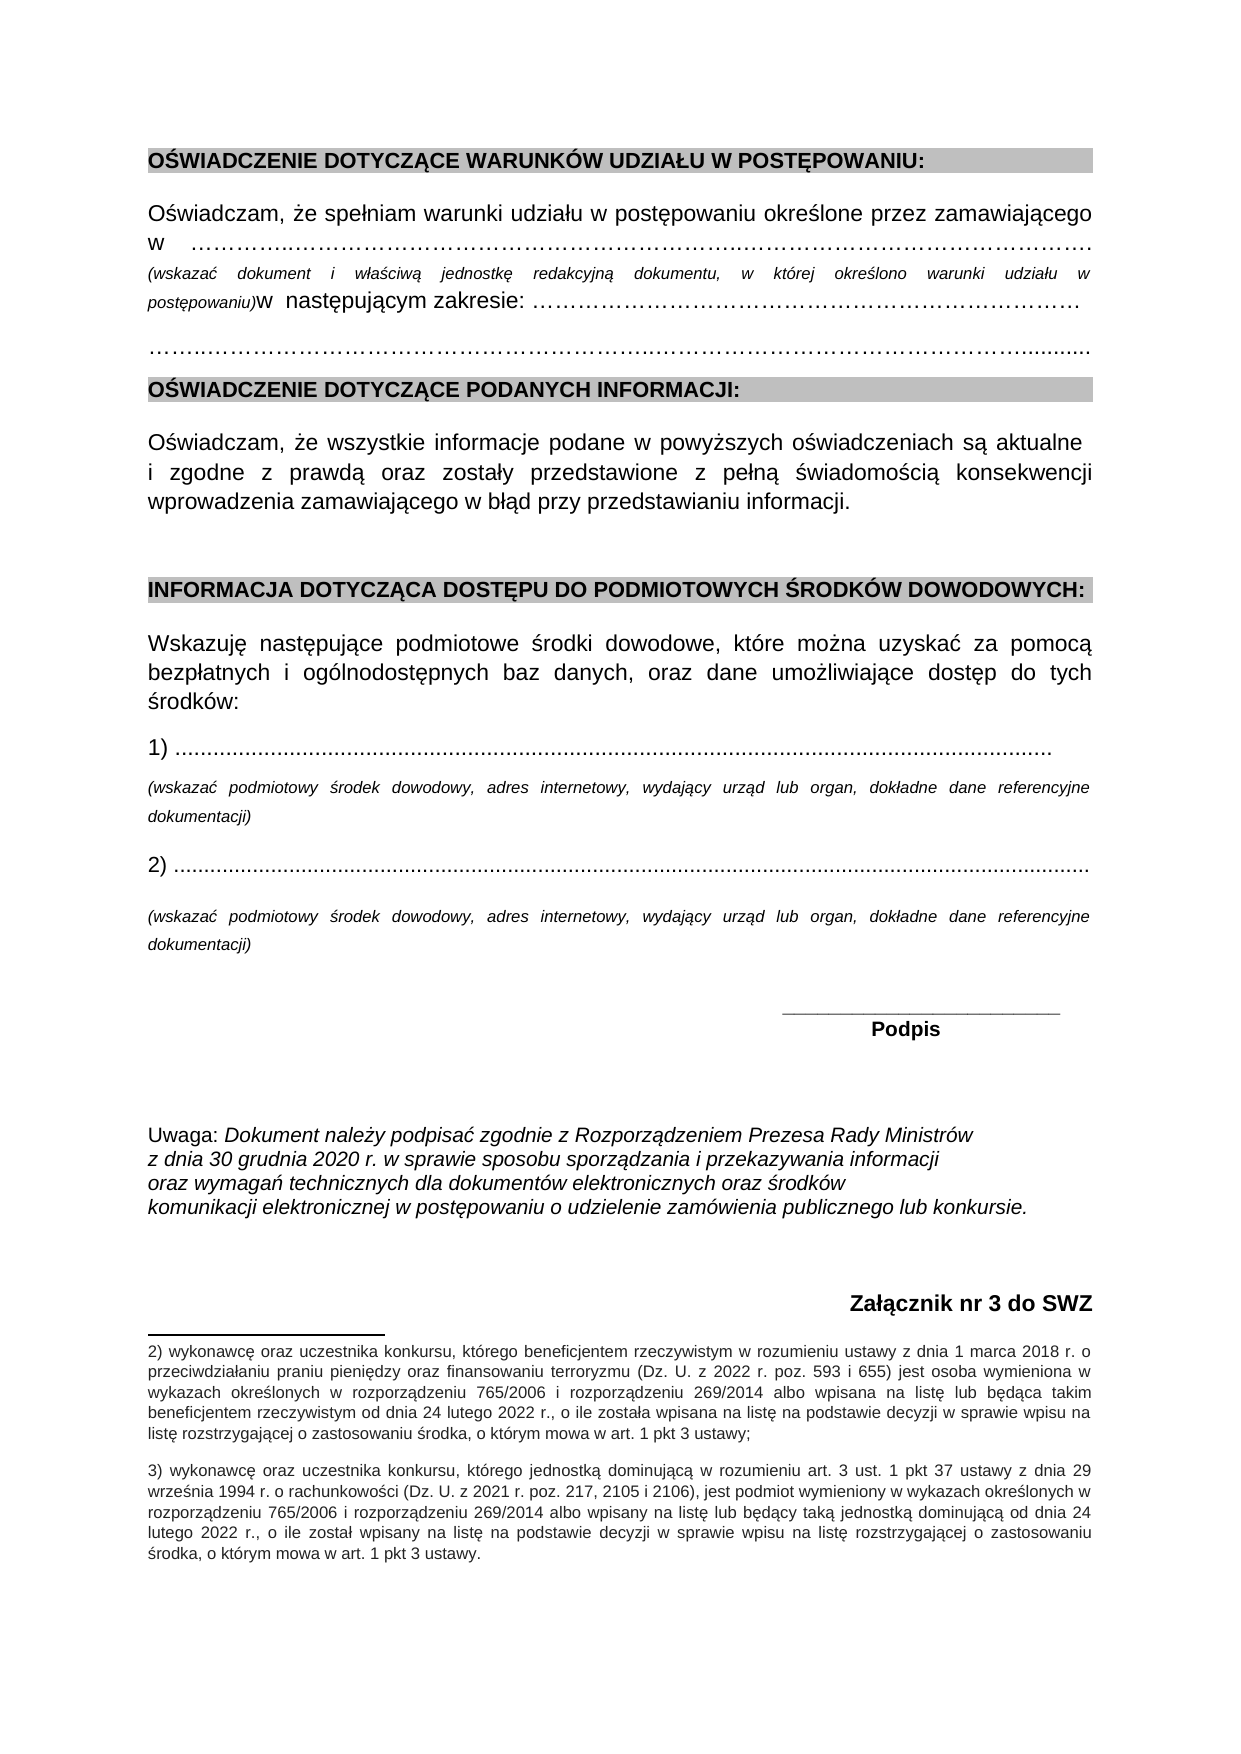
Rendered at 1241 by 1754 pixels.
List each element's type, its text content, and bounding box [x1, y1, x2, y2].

text Załącznik nr 3 do SWZ [148, 1290, 1093, 1317]
text 2) ....................................................................................................................................................... [148, 852, 1093, 877]
text ________________________ Podpis [782, 993, 1235, 1041]
text 1) .......................................................................................................................................... [148, 732, 1093, 761]
text (wskazać podmiotowy środek dowodowy, adres internetowy, wydający urząd lub organ, dokładne dane referencyjne dokumentacji) [148, 906, 1093, 954]
text Oświadczam, że wszystkie informacje podane w powyższych oświadczeniach są aktualne i zgodne z prawdą oraz zostały przedstawione z pełną świadomością konsekwencji wprowadzenia zamawiającego w błąd przy przedstawianiu informacji. [148, 427, 1093, 515]
text Wskazuję następujące podmiotowe środki dowodowe, które można uzyskać za pomocą bezpłatnych i ogólnodostępnych baz danych, oraz dane umożliwiające dostęp do tych środków: [148, 628, 1093, 715]
text Oświadczam, że spełniam warunki udziału w postępowaniu określone przez zamawiającego w …………..…………………………………………………..……………………………………….(wskazać dokument i właściwą jednostkę redakcyjną dokumentu, w której określono warunki udziału w postępowaniu)w następującym zakresie: ……………………………………………………………… [148, 198, 1093, 314]
text (wskazać podmiotowy środek dowodowy, adres internetowy, wydający urząd lub organ, dokładne dane referencyjne dokumentacji) [148, 778, 1093, 826]
text INFORMACJA DOTYCZĄCA DOSTĘPU DO PODMIOTOWYCH ŚRODKÓW DOWODOWYCH: [148, 577, 1093, 603]
text Uwaga: Dokument należy podpisać zgodnie z Rozporządzeniem Prezesa Rady Ministrów z dnia 30 grudnia 2020 r. w sprawie sposobu sporządzania i przekazywania informacji oraz wymagań technicznych dla dokumentów elektronicznych oraz środków komunikacji elektronicznej w postępowaniu o udzielenie zamówienia publicznego lub konkursie. [148, 1123, 1235, 1219]
text OŚWIADCZENIE DOTYCZĄCE PODANYCH INFORMACJI: [148, 377, 1093, 402]
text OŚWIADCZENIE DOTYCZĄCE WARUNKÓW UDZIAŁU W POSTĘPOWANIU: [148, 148, 1093, 173]
text ……..…………………………………………………..…………………………………………........... [148, 331, 1093, 360]
